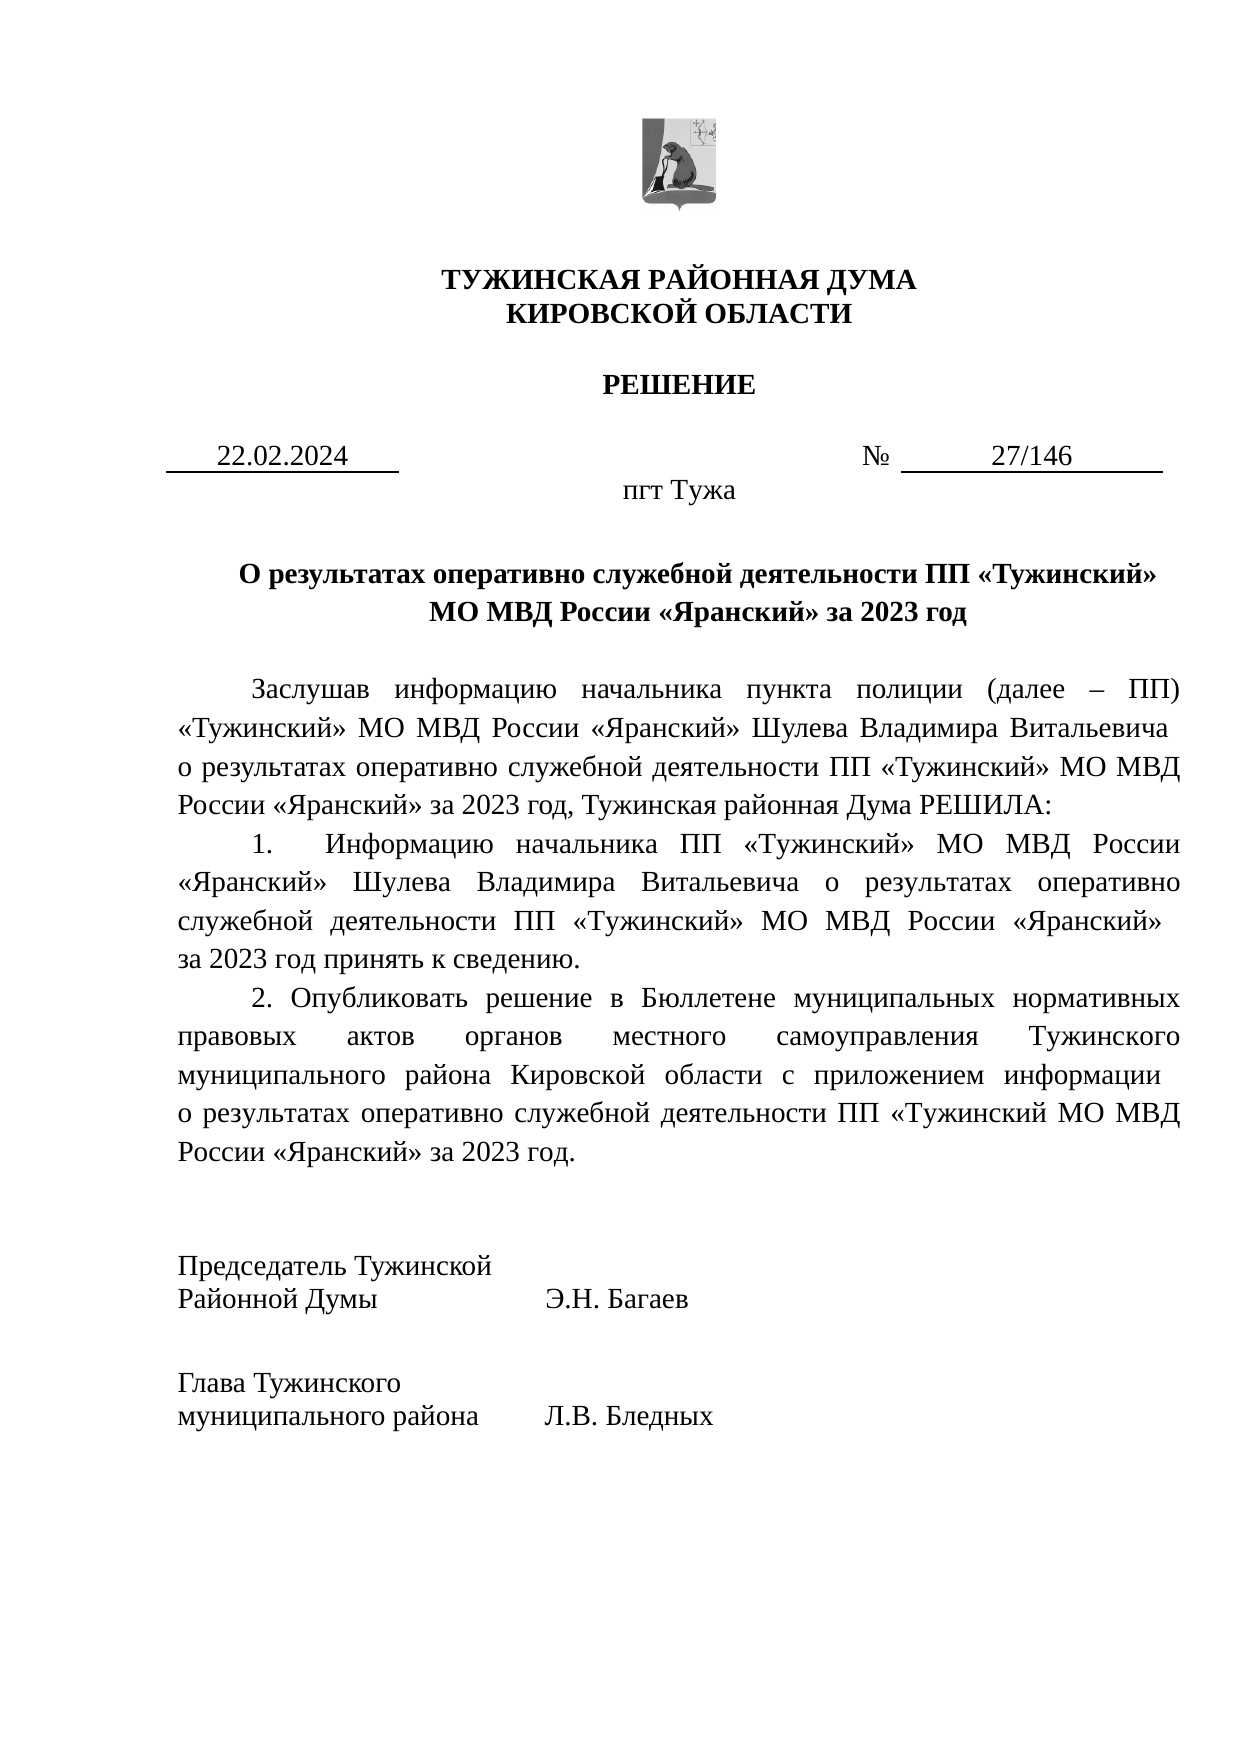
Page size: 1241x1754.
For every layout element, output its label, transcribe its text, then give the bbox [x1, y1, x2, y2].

title Информацию начальника ПП «Тужинский» МО МВД России «Яранский» Шулева Владимира Витальевича о результатах оперативно служебной деятельности ПП «Тужинский» МО МВД России «Яранский» за 2023 год принять к сведению. [177, 826, 1181, 975]
text Председатель Тужинской [177, 1248, 1181, 1281]
text Глава Тужинского [177, 1365, 1181, 1398]
table_header № [399, 438, 901, 471]
text ТУЖИНСКАЯ РАЙОННАЯ ДУМА [177, 262, 1181, 296]
table_header 22.02.2024 [166, 438, 399, 471]
title 2. Опубликовать решение в Бюллетене муниципальных нормативных правовых актов органов местного самоуправления Тужинского муниципального района Кировской области с приложением информации о результатах оперативно служебной деятельности ПП «Тужинский МО МВД России «Яранский» за 2023 год. [177, 980, 1181, 1168]
text муниципального района Л.В. Бледных [177, 1398, 1181, 1432]
list О результатах оперативно служебной деятельности ПП «Тужинский» МО МВД России «Яранский» за 2023 год [215, 556, 1181, 628]
text КИРОВСКОЙ ОБЛАСТИ [177, 296, 1181, 329]
text пгт Тужа [177, 472, 1181, 506]
table_header 27/146 [901, 438, 1163, 471]
text РЕШЕНИЕ [177, 367, 1181, 400]
list Заслушав информацию начальника пункта полиции (далее – ПП) «Тужинский» МО МВД России «Яранский» Шулева Владимира Витальевича о результатах оперативно служебной деятельности ПП «Тужинский» МО МВД России «Яранский» за 2023 год, Тужинская районная Дума РЕШИЛА: [177, 672, 1181, 821]
text Районной Думы Э.Н. Багаев [177, 1281, 1181, 1315]
